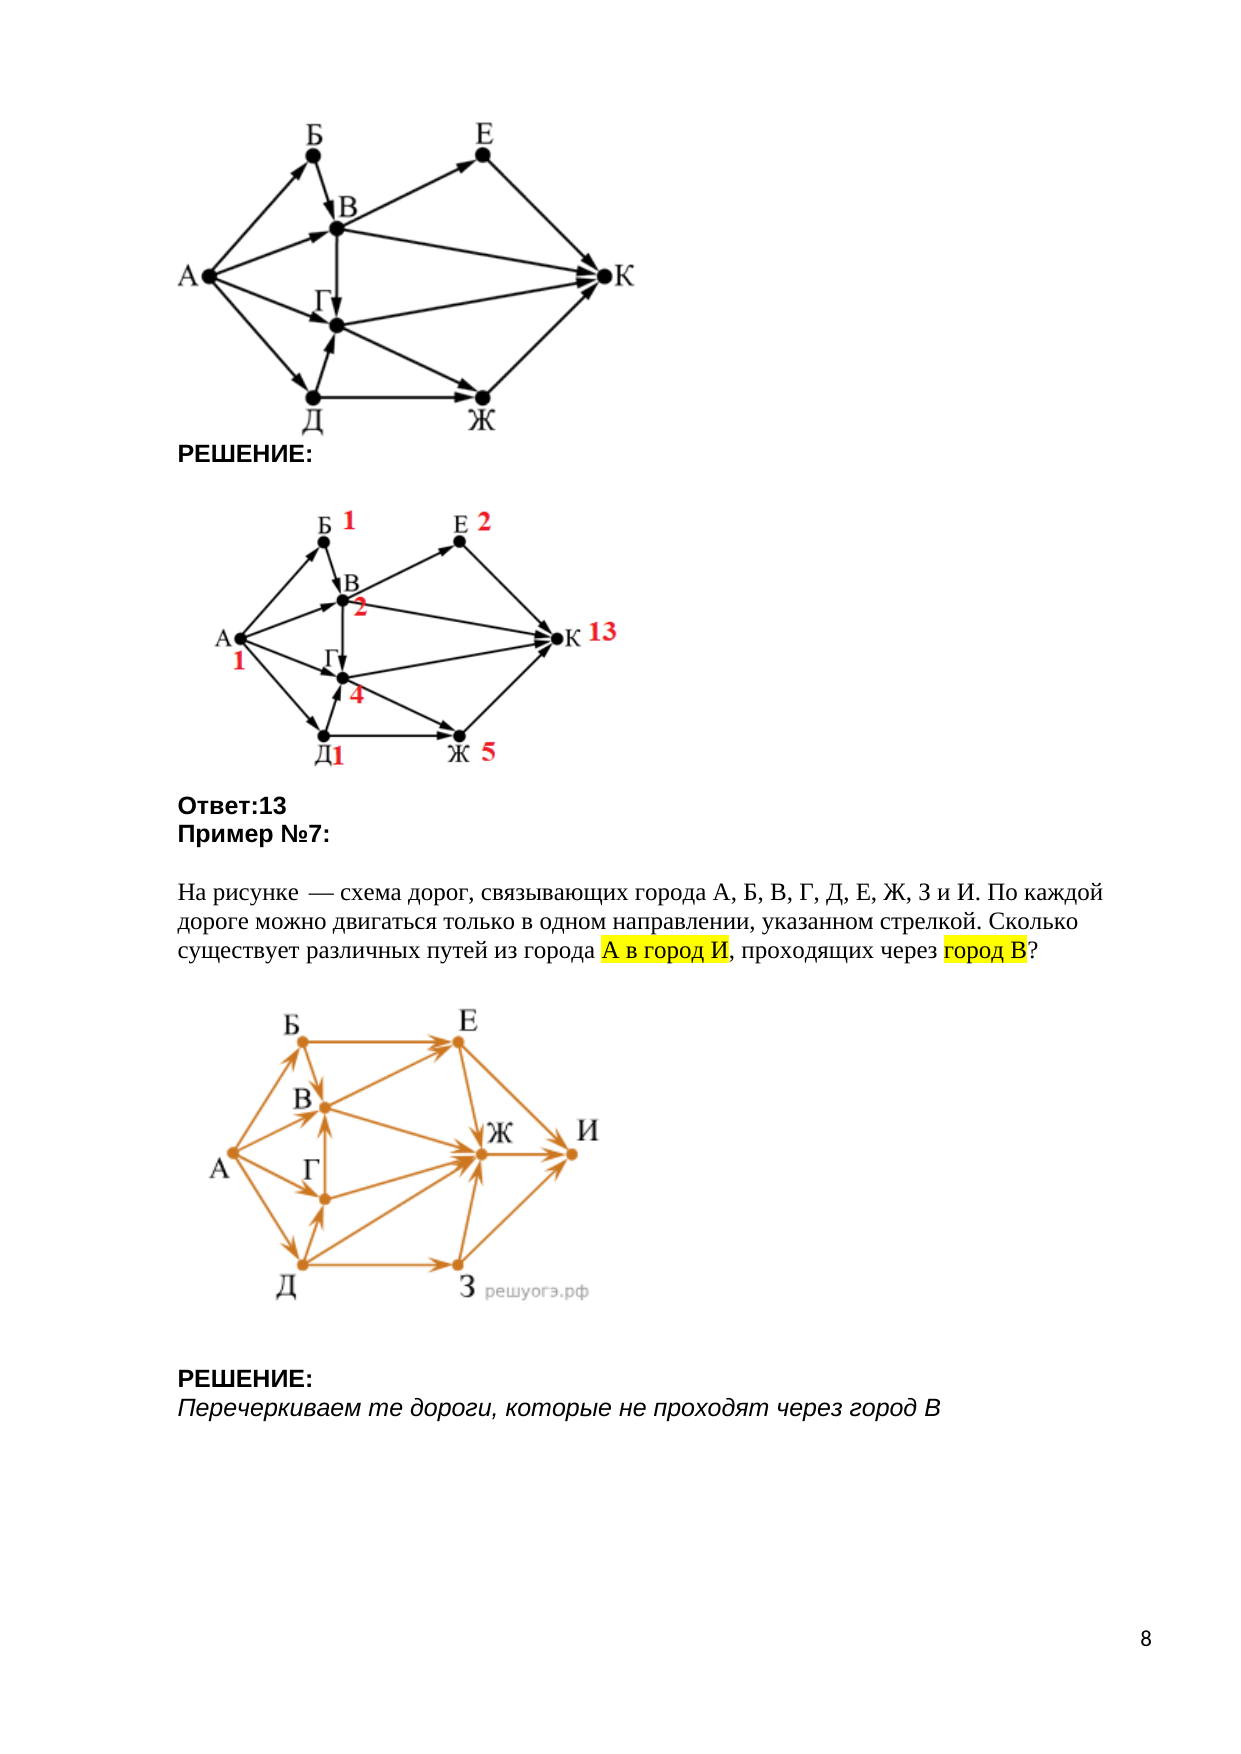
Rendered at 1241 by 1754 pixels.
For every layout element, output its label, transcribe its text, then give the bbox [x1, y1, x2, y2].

text Перечеркиваем те дороги, которые не проходят через город В [177, 1393, 1152, 1422]
picture [177, 468, 689, 791]
text На рисунке — схема дорог, связывающих города А, Б, В, Г, Д, Е, Ж, З и И. По каждой дороге можно двигаться только в одном направлении, указанном стрелкой. Сколько существует различных путей из города А в город И, проходящих через город В? [177, 877, 1152, 963]
picture [177, 118, 635, 440]
text Пример №7: [177, 819, 1152, 848]
text Ответ:13 [177, 791, 1152, 819]
text РЕШЕНИЕ: [177, 439, 1152, 468]
text РЕШЕНИЕ: [177, 1364, 1152, 1393]
picture [177, 992, 635, 1335]
